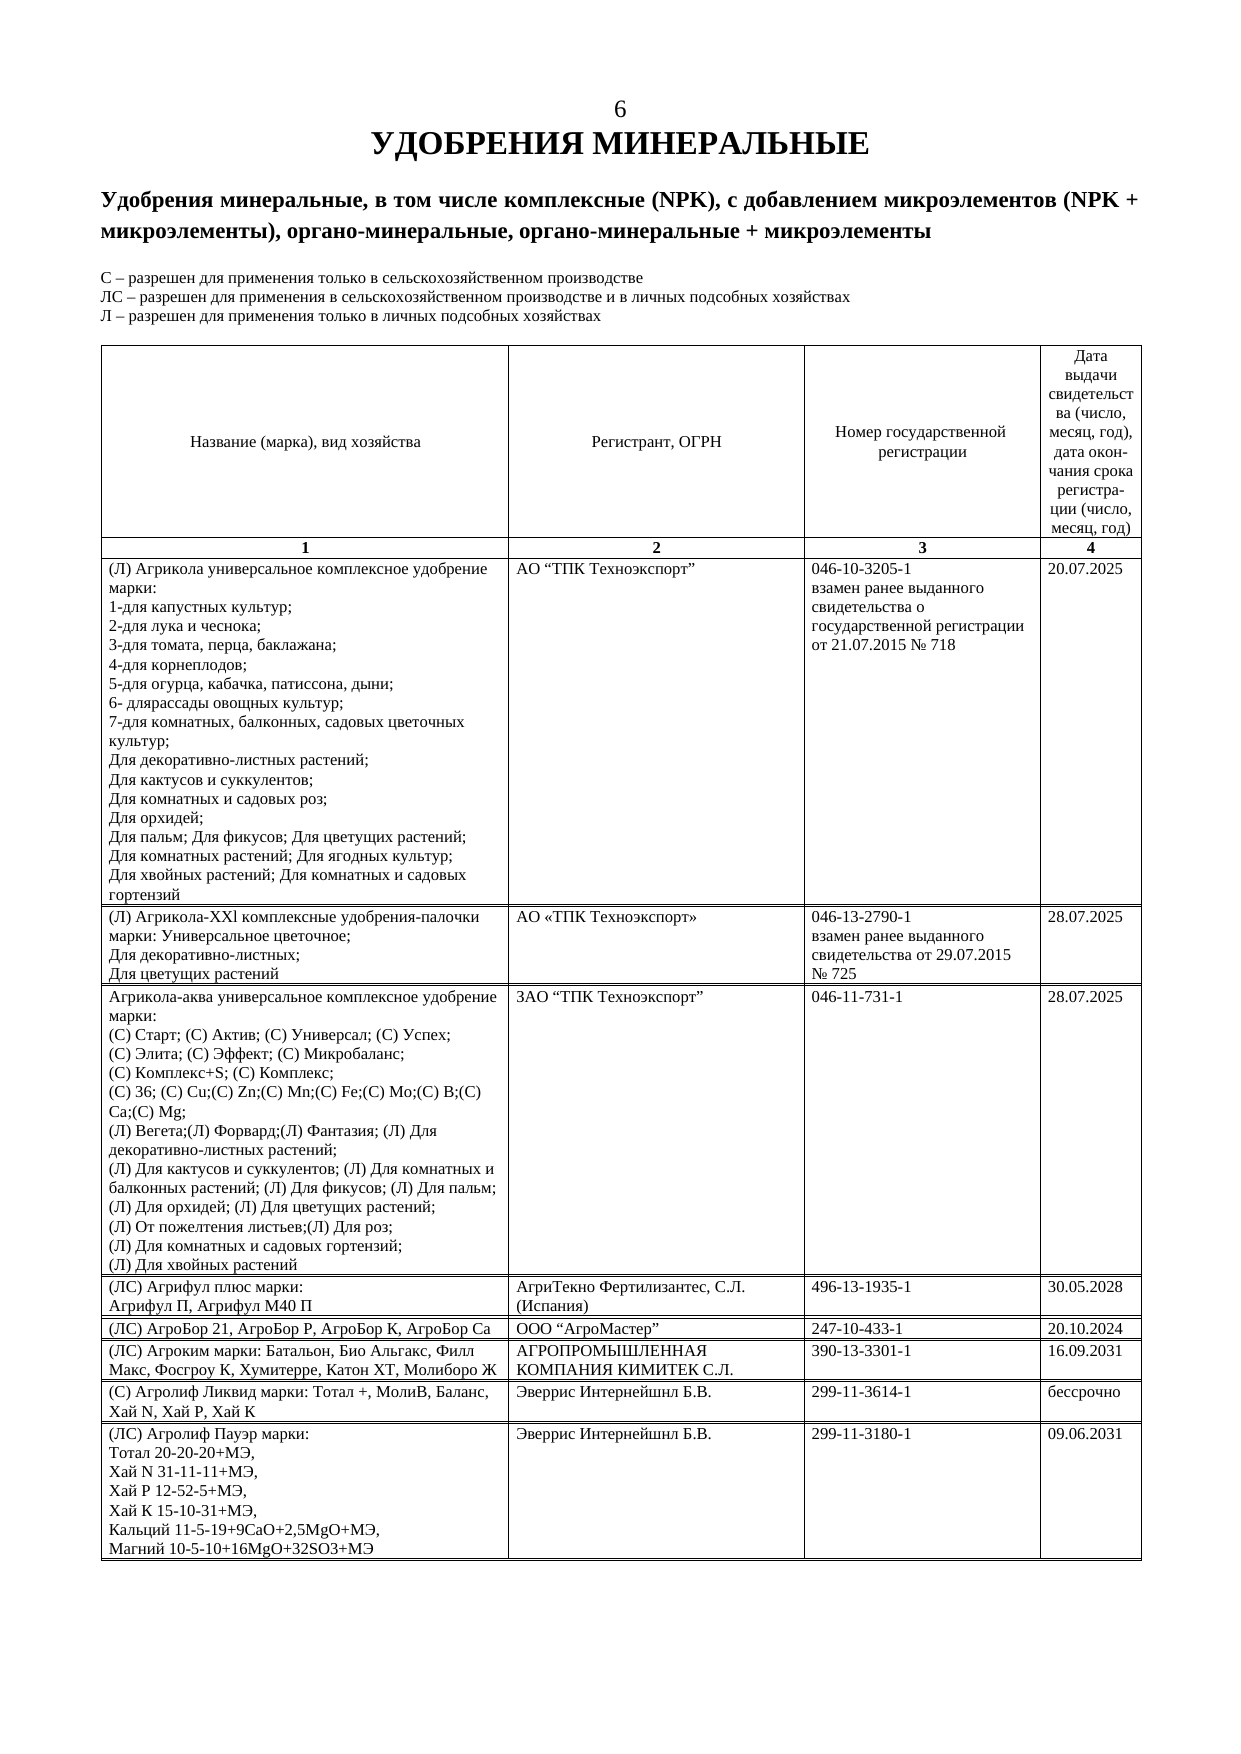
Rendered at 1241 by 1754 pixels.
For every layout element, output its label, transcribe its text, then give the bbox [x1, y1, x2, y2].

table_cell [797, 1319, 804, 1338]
table_cell 28.07.2025 [1041, 986, 1141, 1274]
table_header Номер государственной регистрации [805, 346, 1040, 537]
table_cell АО “ТПК Техноэкспорт” [509, 559, 804, 903]
text Л – разрешен для применения только в личных подсобных хозяйствах [100, 306, 1140, 325]
table_cell 299-11-3614-1 [805, 1382, 1040, 1421]
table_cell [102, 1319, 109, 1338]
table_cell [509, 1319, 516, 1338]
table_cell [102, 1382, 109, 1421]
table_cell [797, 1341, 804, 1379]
table_cell 390-13-3301-1 [805, 1341, 1040, 1379]
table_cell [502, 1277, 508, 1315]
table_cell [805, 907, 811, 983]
table_cell (Л) Агрикола-XXl комплексные удобрения-палочки марки: Универсальное цветочное; Для декоративно-листных; Для цветущих растений [102, 907, 508, 983]
text Удобрения минеральные, в том числе комплексные (NPK), с добавлением микроэлементов (NPK + микроэлементы), органо-минеральные, органо-минеральные + микроэлементы [100, 187, 1140, 243]
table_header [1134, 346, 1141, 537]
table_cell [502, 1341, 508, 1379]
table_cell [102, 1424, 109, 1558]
table_cell (Л) Агрикола универсальное комплексное удобрение марки: 1-для капустных культур; 2-для лука и чеснока; 3-для томата, перца, баклажана; 4-для корнеплодов; 5-для огурца, кабачка, патиссона, дыни; 6- длярассады овощных культур; 7-для комнатных, балконных, садовых цветочных культур; Для декоративно-листных растений; Для кактусов и суккулентов; Для комнатных и садовых роз; Для орхидей; Для пальм; Для фикусов; Для цветущих растений; Для комнатных растений; Для ягодных культур; Для хвойных растений; Для комнатных и садовых гортензий [102, 559, 508, 903]
table_cell 30.05.2028 [1041, 1277, 1141, 1315]
table_cell Эверрис Интернейшнл Б.В. [509, 1382, 804, 1421]
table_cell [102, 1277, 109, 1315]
table_cell бессрочно [1041, 1382, 1141, 1421]
table_cell 20.07.2025 [1041, 559, 1141, 903]
table_cell 046-10-3205-1 взамен ранее выданного свидетельства о государственной регистрации от 21.07.2015 № 718 [805, 559, 1040, 903]
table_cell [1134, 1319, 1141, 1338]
table_cell Агрикола-аква универсальное комплексное удобрение марки: (С) Старт; (С) Актив; (С) Универсал; (С) Успех; (С) Элита; (С) Эффект; (С) Микробаланс; (С) Комплекс+S; (С) Комплекс; (С) 36; (С) Сu;(С) Zn;(С) Mn;(С) Fe;(С) Mo;(С) B;(С) Ca;(С) Mg; (Л) Вегета;(Л) Форвард;(Л) Фантазия; (Л) Для декоративно-листных растений; (Л) Для кактусов и суккулентов; (Л) Для комнатных и балконных растений; (Л) Для фикусов; (Л) Для пальм; (Л) Для орхидей; (Л) Для цветущих растений; (Л) От пожелтения листьев;(Л) Для роз; (Л) Для комнатных и садовых гортензий; (Л) Для хвойных растений [102, 986, 508, 1274]
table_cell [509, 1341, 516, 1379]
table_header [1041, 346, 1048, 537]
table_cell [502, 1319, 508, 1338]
table_cell 046-11-731-1 [805, 986, 1040, 1274]
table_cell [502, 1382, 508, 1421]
text ЛС – разрешен для применения в сельскохозяйственном производстве и в личных подсобных хозяйствах [100, 287, 1140, 306]
text С – разрешен для применения только в сельскохозяйственном производстве [100, 268, 1140, 287]
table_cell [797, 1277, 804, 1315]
table_header Регистрант, ОГРН [509, 346, 804, 537]
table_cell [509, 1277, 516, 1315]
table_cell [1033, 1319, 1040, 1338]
table_cell ЗАО “ТПК Техноэкспорт” [509, 986, 804, 1274]
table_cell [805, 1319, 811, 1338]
table_header Название (марка), вид хозяйства [102, 346, 508, 537]
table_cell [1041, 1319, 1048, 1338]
table_cell 28.07.2025 [1041, 907, 1141, 983]
table_cell Эверрис Интернейшнл Б.В. [509, 1424, 804, 1558]
text удобрения минеральные [100, 123, 1140, 162]
table_cell 496-13-1935-1 [805, 1277, 1040, 1315]
table_cell 16.09.2031 [1041, 1341, 1141, 1379]
table_cell 09.06.2031 [1041, 1424, 1141, 1558]
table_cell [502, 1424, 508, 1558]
table_cell 299-11-3180-1 [805, 1424, 1040, 1558]
table_cell АО «ТПК Техноэкспорт» [509, 907, 804, 983]
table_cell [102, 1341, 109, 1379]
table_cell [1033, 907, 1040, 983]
